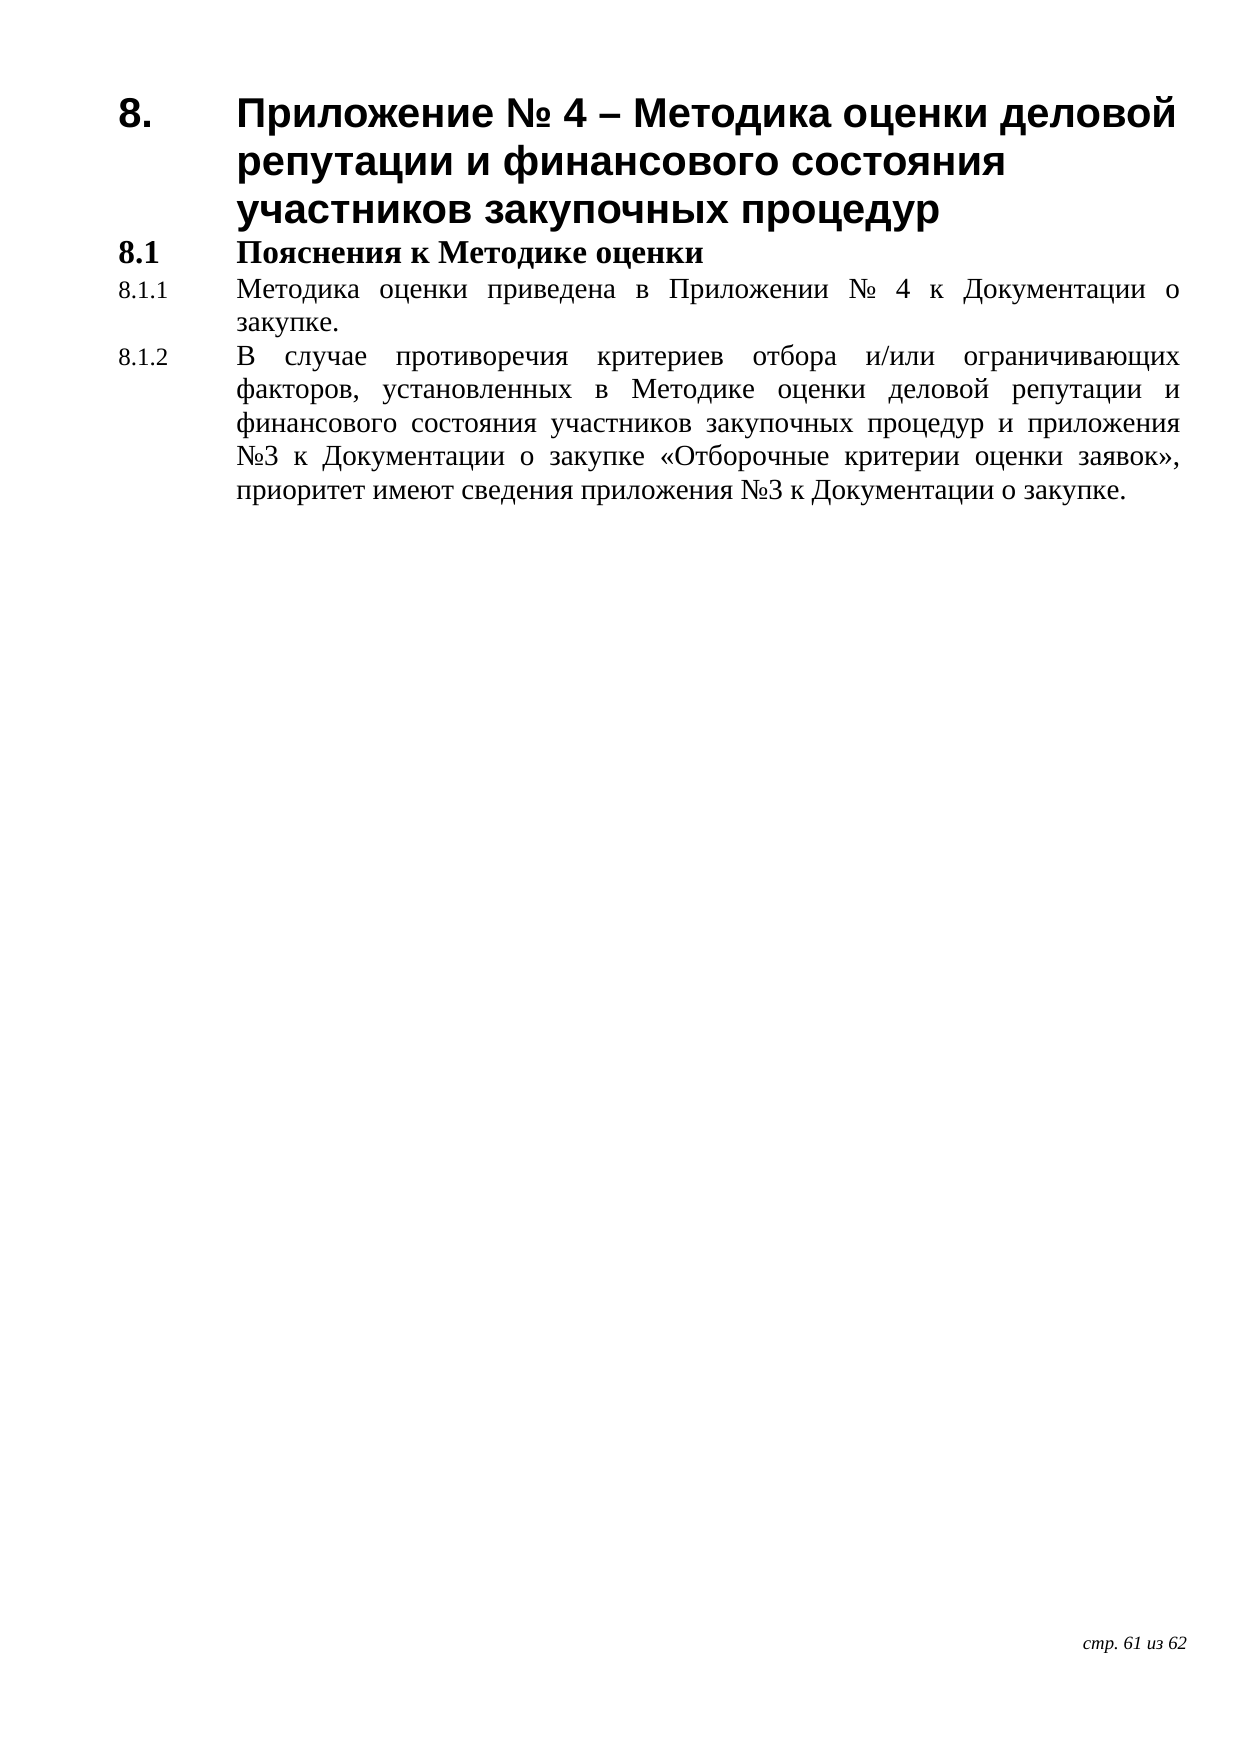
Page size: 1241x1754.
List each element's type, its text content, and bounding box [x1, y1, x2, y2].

subtitle Пояснения к Методике оценки [118, 232, 1181, 271]
list Методика оценки приведена в Приложении № 4 к Документации о закупке. [118, 271, 1181, 338]
list В случае противоречия критериев отбора и/или ограничивающих факторов, установленных в Методике оценки деловой репутации и финансового состояния участников закупочных процедур и приложения №3 к Документации о закупке «Отборочные критерии оценки заявок», приоритет имеют сведения приложения №3 к Документации о закупке. [118, 338, 1181, 506]
subtitle Приложение № 4 – Методика оценки деловой репутации и финансового состояния участников закупочных процедур [118, 89, 1181, 232]
